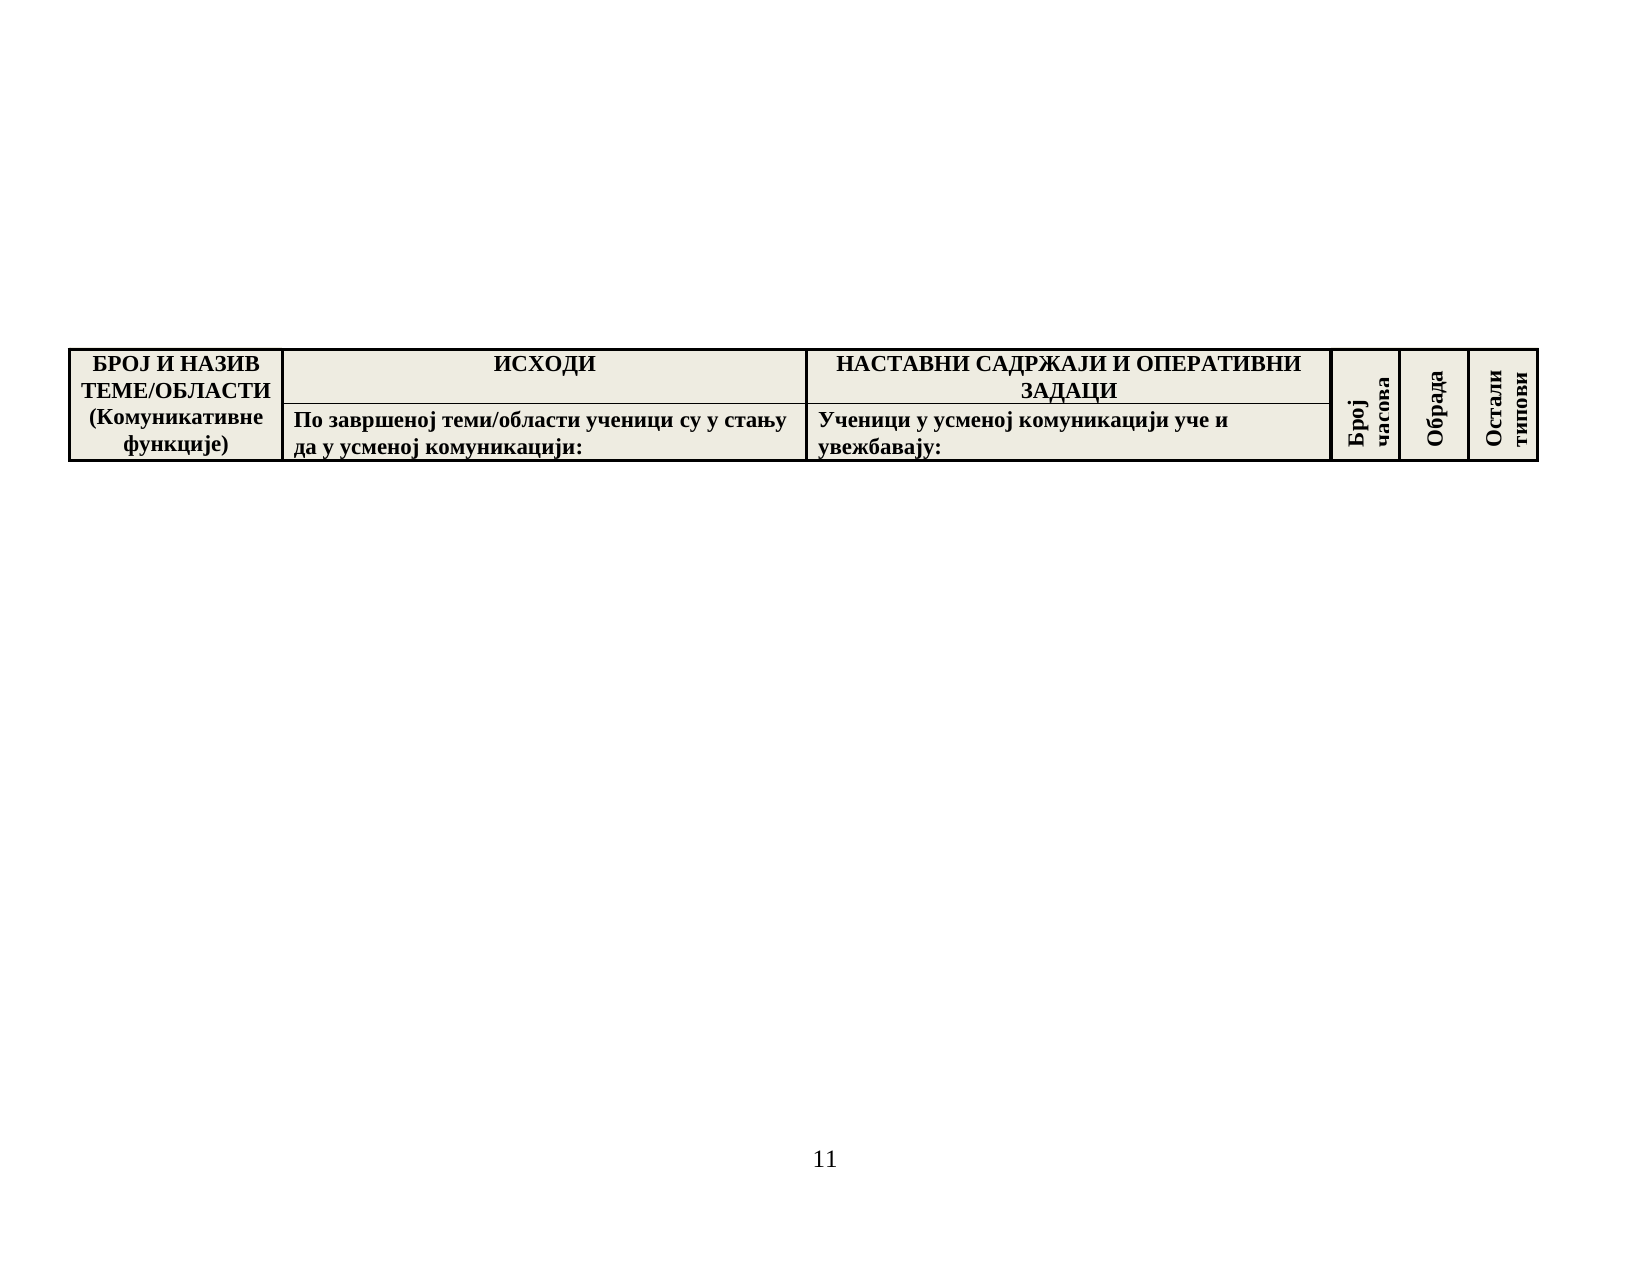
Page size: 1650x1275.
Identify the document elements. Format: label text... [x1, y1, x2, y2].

table_header Обрада [1401, 351, 1467, 459]
table_header Остали типови [1470, 351, 1536, 459]
table_header ИСХОДИ [284, 351, 805, 403]
table_header НАСТАВНИ САДРЖАЈИ И ОПЕРАТИВНИ ЗАДАЦИ [808, 351, 1329, 403]
table_cell Ученици у усменој комуникацији уче и увежбавају: [808, 404, 1329, 459]
table_cell По завршеној теми/области ученици су у стању да у усменој комуникацији: [284, 404, 805, 459]
table_header БРОЈ И НАЗИВ ТЕМЕ/ОБЛАСТИ (Комуникативне функције) [71, 351, 281, 459]
table_header Број часова по теми [1333, 351, 1398, 459]
